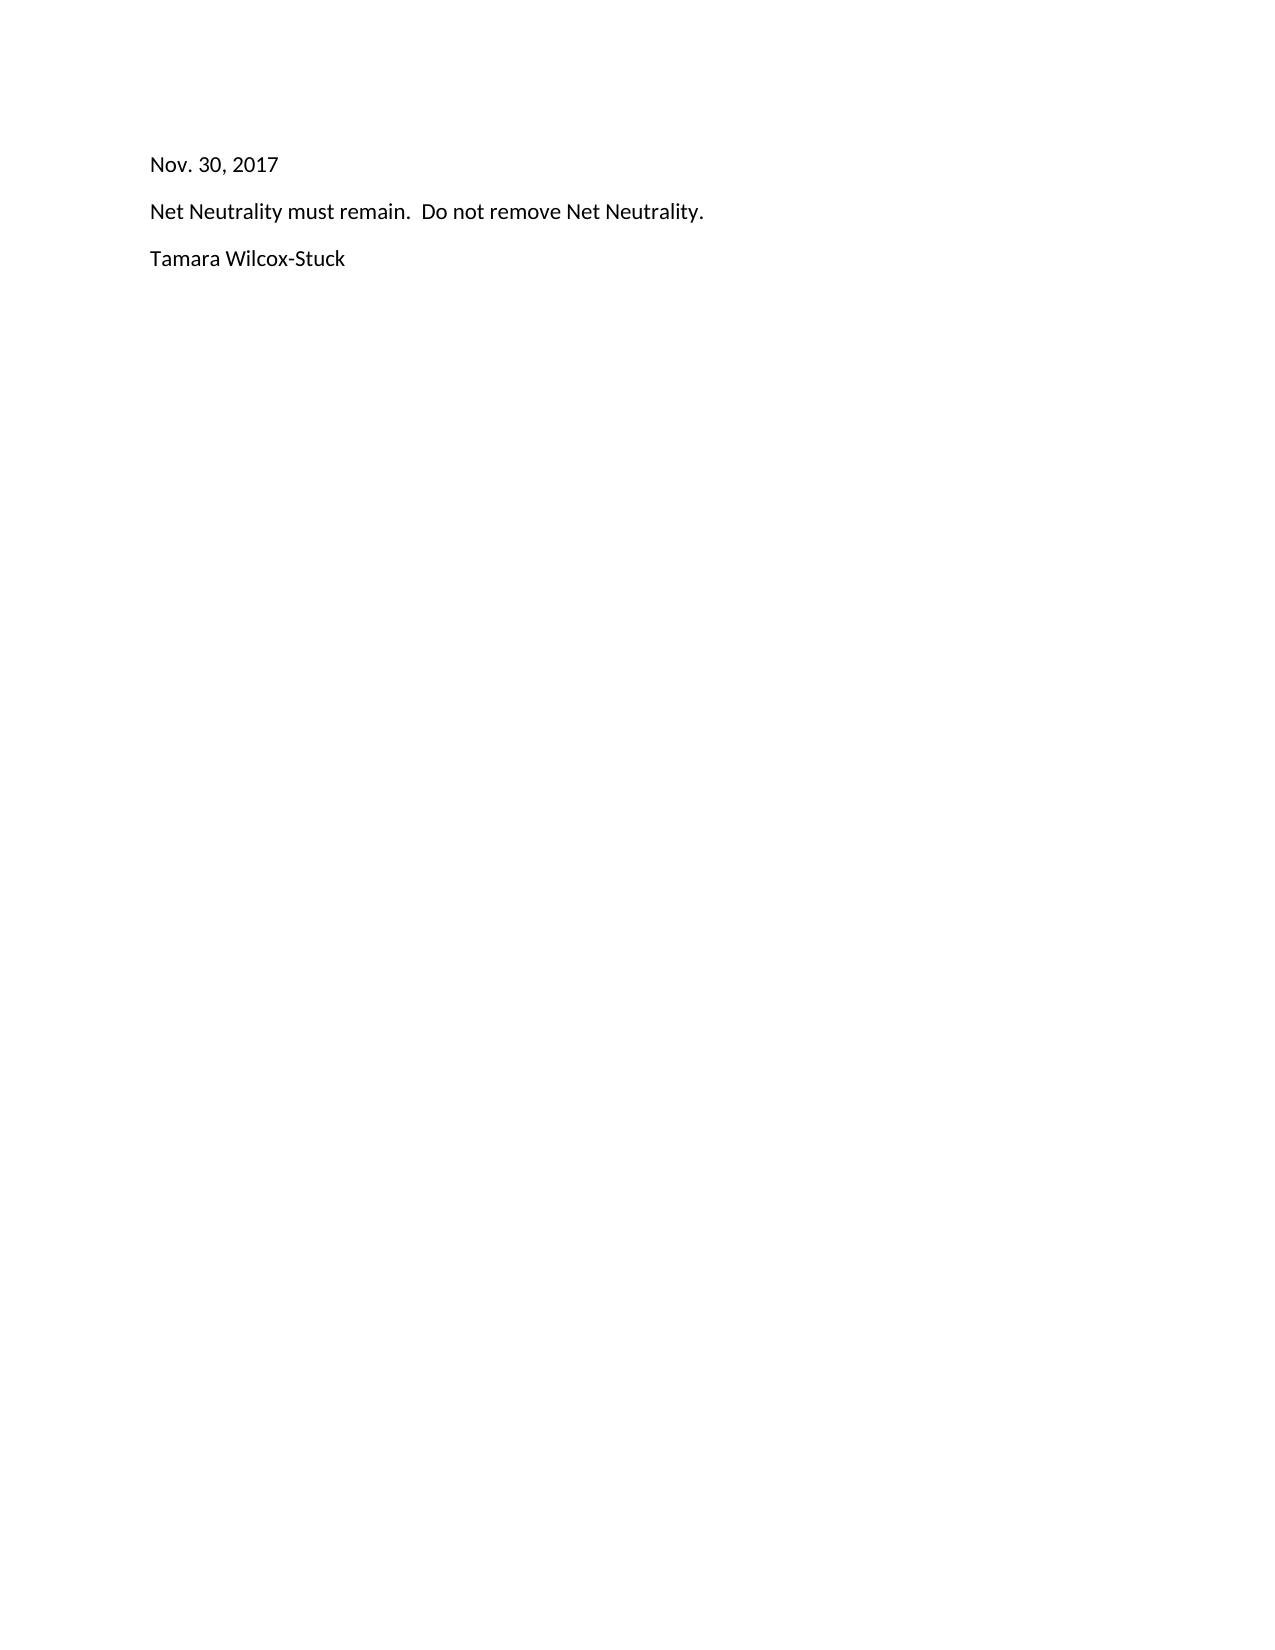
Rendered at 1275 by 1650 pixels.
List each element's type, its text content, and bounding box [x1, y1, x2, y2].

text Nov. 30, 2017 [150, 150, 1125, 178]
text Tamara Wilcox-Stuck [150, 244, 1125, 272]
text Net Neutrality must remain. Do not remove Net Neutrality. [150, 197, 1125, 225]
